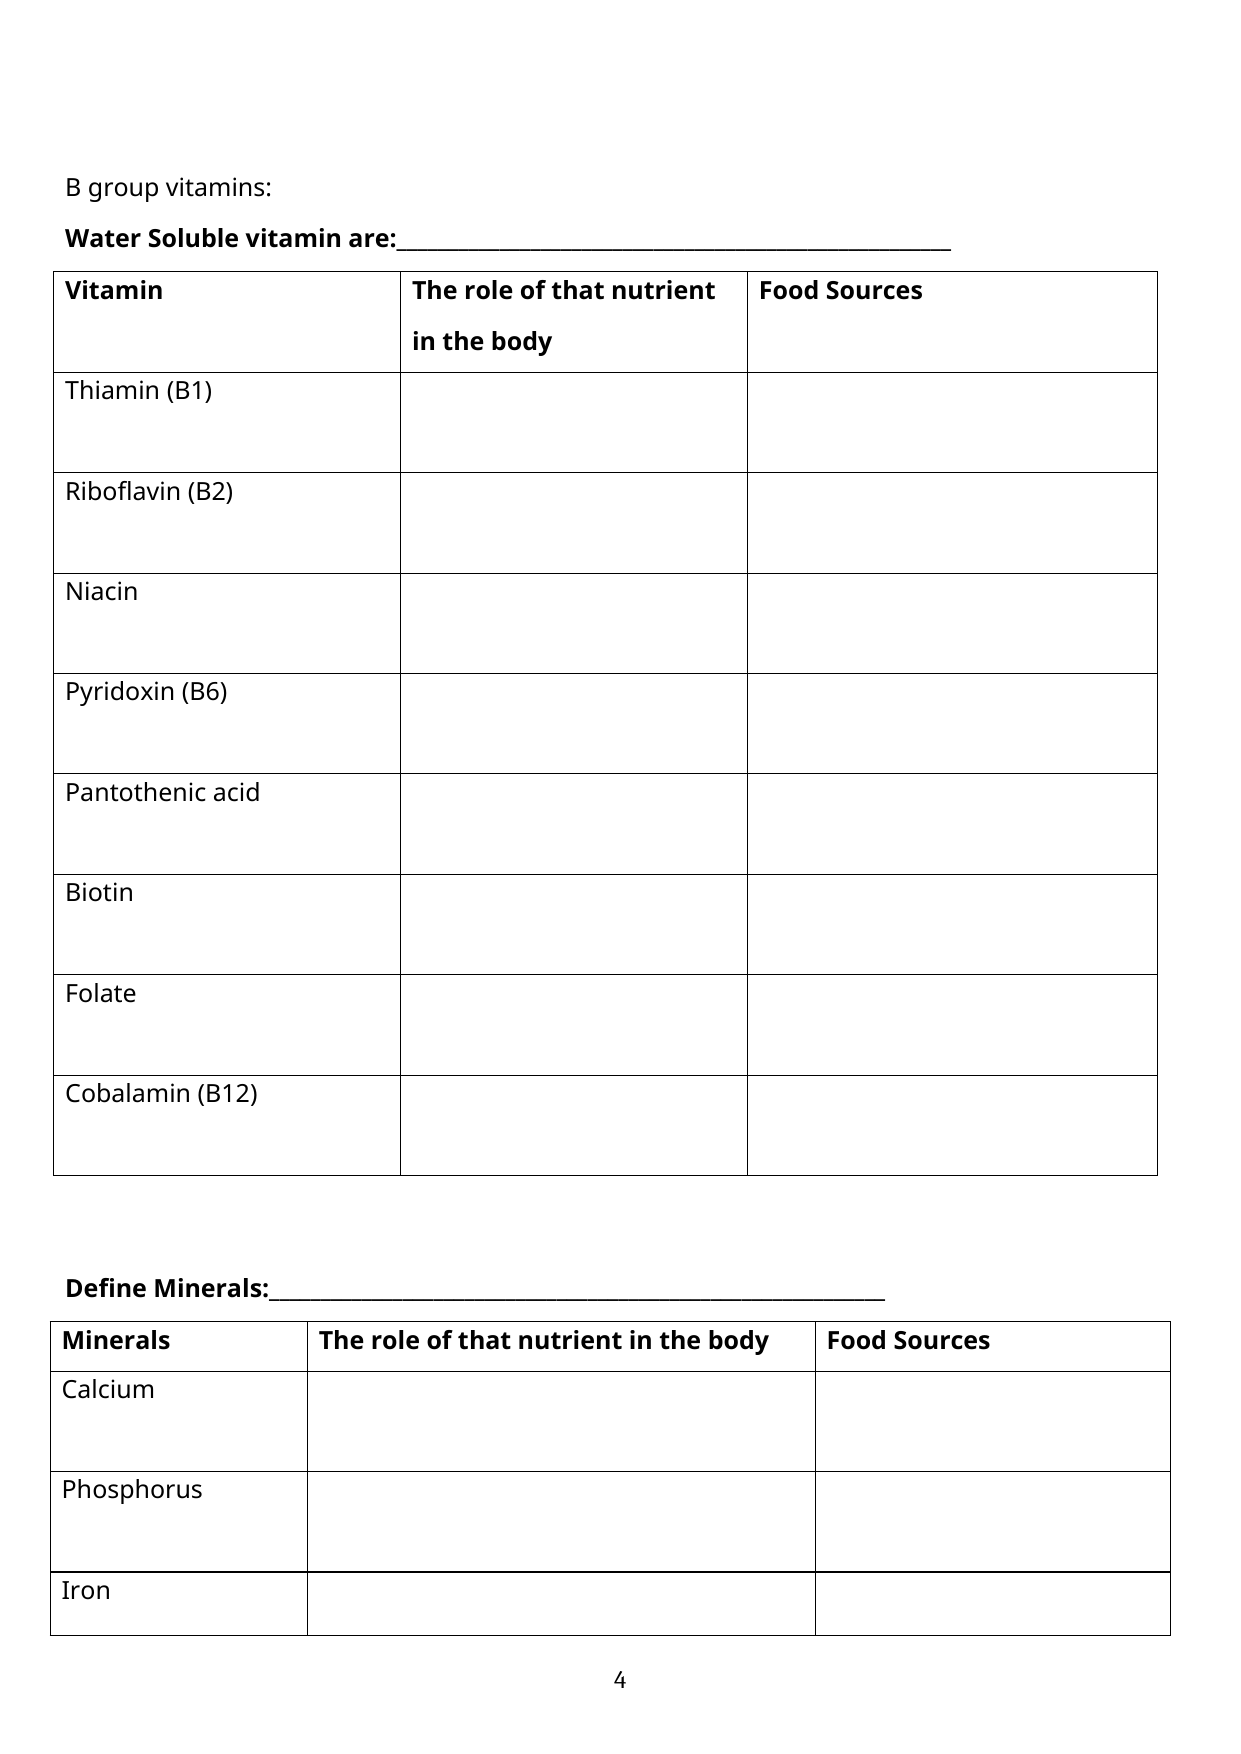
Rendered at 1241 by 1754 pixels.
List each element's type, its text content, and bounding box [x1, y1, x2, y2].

table_cell [401, 574, 747, 673]
table_cell Niacin [54, 574, 400, 673]
table_cell [308, 1573, 815, 1635]
table_cell [401, 473, 747, 572]
table_cell [748, 875, 1157, 974]
table_cell [748, 774, 1157, 874]
text B group vitamins: [65, 169, 1175, 203]
table_header Minerals [51, 1322, 307, 1371]
table_cell Phosphorus [51, 1472, 307, 1571]
table_cell Iron [51, 1573, 307, 1635]
text Define Minerals:____________________________________________________________ [65, 1270, 1175, 1304]
table_cell [816, 1372, 1170, 1471]
table_cell Biotin [54, 875, 400, 974]
table_header The role of that nutrient in the body [401, 272, 747, 372]
table_cell [748, 373, 1157, 472]
table_cell [401, 1076, 747, 1175]
text Water Soluble vitamin are:______________________________________________________ [65, 220, 1175, 254]
table_cell [308, 1372, 815, 1471]
table_cell Riboflavin (B2) [54, 473, 400, 572]
table_cell Folate [54, 975, 400, 1074]
table_cell [748, 1076, 1157, 1175]
table_cell Cobalamin (B12) [54, 1076, 400, 1175]
table_header Vitamin [54, 272, 400, 372]
table_cell [748, 975, 1157, 1074]
table_cell Thiamin (B1) [54, 373, 400, 472]
table_cell Pantothenic acid [54, 774, 400, 874]
table_cell Pyridoxin (B6) [54, 674, 400, 773]
table_cell [816, 1573, 1170, 1635]
table_cell [748, 473, 1157, 572]
table_header Food Sources [748, 272, 1157, 372]
table_cell [401, 674, 747, 773]
table_cell [401, 373, 747, 472]
table_header The role of that nutrient in the body [308, 1322, 815, 1371]
table_cell [401, 975, 747, 1074]
table_cell [816, 1472, 1170, 1571]
table_cell Calcium [51, 1372, 307, 1471]
table_cell [748, 574, 1157, 673]
table_cell [401, 774, 747, 874]
table_header Food Sources [816, 1322, 1170, 1371]
table_cell [308, 1472, 815, 1571]
table_cell [401, 875, 747, 974]
table_cell [748, 674, 1157, 773]
